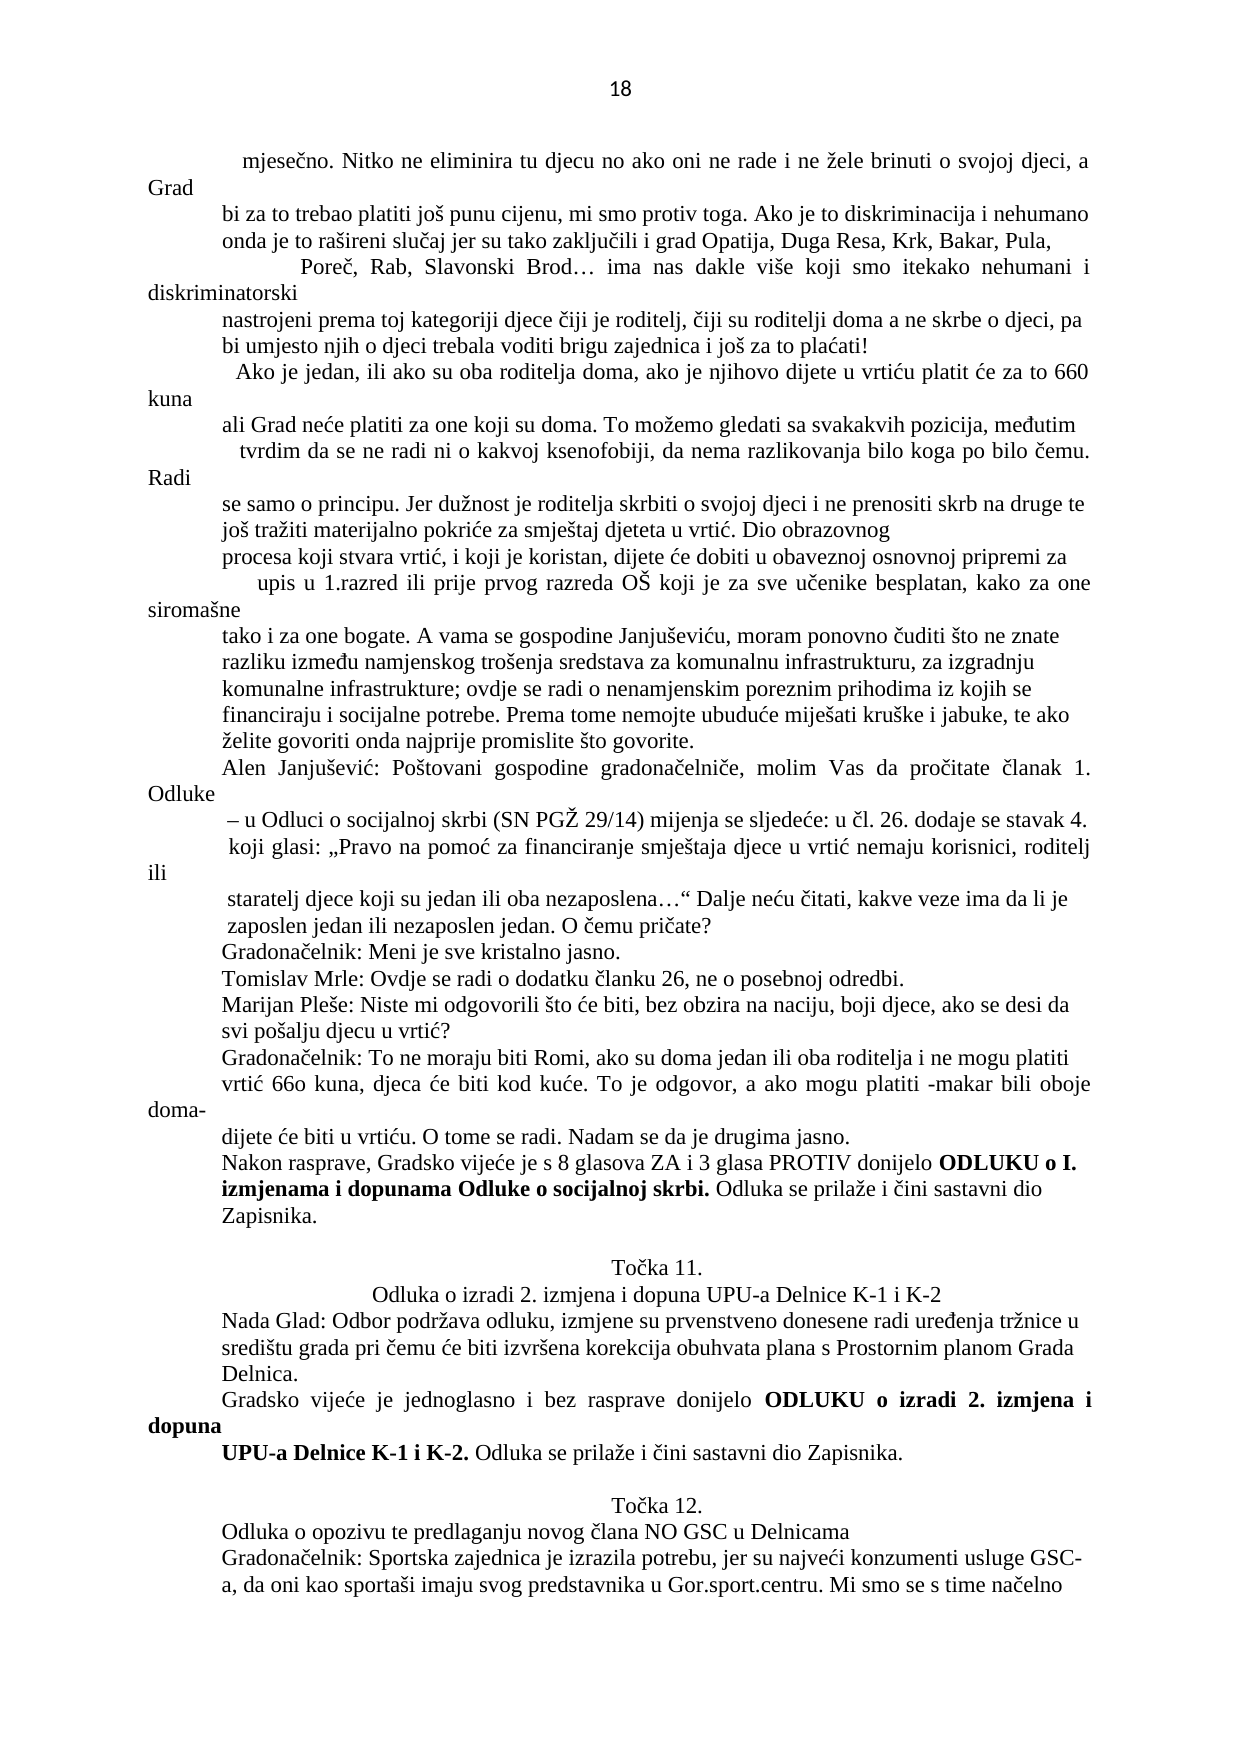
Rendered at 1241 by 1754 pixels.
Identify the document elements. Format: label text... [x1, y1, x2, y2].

text Poreč, Rab, Slavonski Brod… ima nas dakle više koji smo itekako nehumani i diskriminatorski [148, 253, 1093, 306]
text staratelj djece koji su jedan ili oba nezaposlena…“ Dalje neću čitati, kakve veze ima da li je [148, 886, 1093, 912]
text vrtić 66o kuna, djeca će biti kod kuće. To je odgovor, a ako mogu platiti -makar bili oboje doma- [148, 1070, 1093, 1123]
text Gradonačelnik: To ne moraju biti Romi, ako su doma jedan ili oba roditelja i ne mogu platiti [148, 1044, 1093, 1070]
text UPU-a Delnice K-1 i K-2. Odluka se prilaže i čini sastavni dio Zapisnika. [148, 1439, 1093, 1465]
text mjesečno. Nitko ne eliminira tu djecu no ako oni ne rade i ne žele brinuti o svojoj djeci, a Grad [148, 148, 1093, 200]
text Zapisnika. [148, 1202, 1093, 1228]
text tako i za one bogate. A vama se gospodine Janjuševiću, moram ponovno čuditi što ne znate [148, 622, 1093, 648]
text Ako je jedan, ili ako su oba roditelja doma, ako je njihovo dijete u vrtiću platit će za to 660 kuna [148, 358, 1093, 411]
text a, da oni kao sportaši imaju svog predstavnika u Gor.sport.centru. Mi smo se s time načelno [148, 1571, 1093, 1597]
text svi pošalju djecu u vrtić? [148, 1017, 1093, 1044]
text još tražiti materijalno pokriće za smještaj djeteta u vrtić. Dio obrazovnog [148, 517, 1093, 543]
text Gradonačelnik: Meni je sve kristalno jasno. [148, 938, 1093, 964]
text Nakon rasprave, Gradsko vijeće je s 8 glasova ZA i 3 glasa PROTIV donijelo ODLUKU o I. [148, 1149, 1093, 1175]
text razliku između namjenskog trošenja sredstava za komunalnu infrastrukturu, za izgradnju [148, 648, 1093, 675]
text nastrojeni prema toj kategoriji djece čiji je roditelj, čiji su roditelji doma a ne skrbe o djeci, pa [148, 306, 1093, 332]
text se samo o principu. Jer dužnost je roditelja skrbiti o svojoj djeci i ne prenositi skrb na druge te [148, 490, 1093, 517]
text Točka 12. [148, 1492, 1093, 1518]
text koji glasi: „Pravo na pomoć za financiranje smještaja djece u vrtić nemaju korisnici, roditelj ili [148, 833, 1093, 886]
text tvrdim da se ne radi ni o kakvoj ksenofobiji, da nema razlikovanja bilo koga po bilo čemu. Radi [148, 437, 1093, 490]
text zaposlen jedan ili nezaposlen jedan. O čemu pričate? [148, 912, 1093, 938]
text Nada Glad: Odbor podržava odluku, izmjene su prvenstveno donesene radi uređenja tržnice u [148, 1307, 1093, 1333]
text Točka 11. [148, 1254, 1093, 1281]
text Tomislav Mrle: Ovdje se radi o dodatku članku 26, ne o posebnoj odredbi. [148, 964, 1093, 991]
text Odluka o opozivu te predlaganju novog člana NO GSC u Delnicama [148, 1518, 1093, 1544]
text upis u 1.razred ili prije prvog razreda OŠ koji je za sve učenike besplatan, kako za one siromašne [148, 569, 1093, 622]
text – u Odluci o socijalnoj skrbi (SN PGŽ 29/14) mijenja se sljedeće: u čl. 26. dodaje se stavak 4. [148, 806, 1093, 833]
text Marijan Pleše: Niste mi odgovorili što će biti, bez obzira na naciju, boji djece, ako se desi da [148, 991, 1093, 1017]
text ali Grad neće platiti za one koji su doma. To možemo gledati sa svakakvih pozicija, međutim [148, 411, 1093, 437]
text središtu grada pri čemu će biti izvršena korekcija obuhvata plana s Prostornim planom Grada [148, 1333, 1093, 1360]
text komunalne infrastrukture; ovdje se radi o nenamjenskim poreznim prihodima iz kojih se [148, 675, 1093, 701]
text Odluka o izradi 2. izmjena i dopuna UPU-a Delnice K-1 i K-2 [148, 1281, 1093, 1307]
text procesa koji stvara vrtić, i koji je koristan, dijete će dobiti u obaveznoj osnovnoj pripremi za [148, 543, 1093, 569]
text financiraju i socijalne potrebe. Prema tome nemojte ubuduće miješati kruške i jabuke, te ako [148, 701, 1093, 727]
text Gradonačelnik: Sportska zajednica je izrazila potrebu, jer su najveći konzumenti usluge GSC- [148, 1544, 1093, 1571]
text želite govoriti onda najprije promislite što govorite. [148, 727, 1093, 754]
text bi umjesto njih o djeci trebala voditi brigu zajednica i još za to plaćati! [148, 332, 1093, 358]
text dijete će biti u vrtiću. O tome se radi. Nadam se da je drugima jasno. [148, 1123, 1093, 1149]
text onda je to rašireni slučaj jer su tako zaključili i grad Opatija, Duga Resa, Krk, Bakar, Pula, [148, 227, 1093, 253]
text Alen Janjušević: Poštovani gospodine gradonačelniče, molim Vas da pročitate članak 1. Odluke [148, 754, 1093, 806]
text Gradsko vijeće je jednoglasno i bez rasprave donijelo ODLUKU o izradi 2. izmjena i dopuna [148, 1386, 1093, 1439]
text Delnica. [148, 1360, 1093, 1386]
text izmjenama i dopunama Odluke o socijalnoj skrbi. Odluka se prilaže i čini sastavni dio [148, 1175, 1093, 1202]
text bi za to trebao platiti još punu cijenu, mi smo protiv toga. Ako je to diskriminacija i nehumano [148, 200, 1093, 227]
